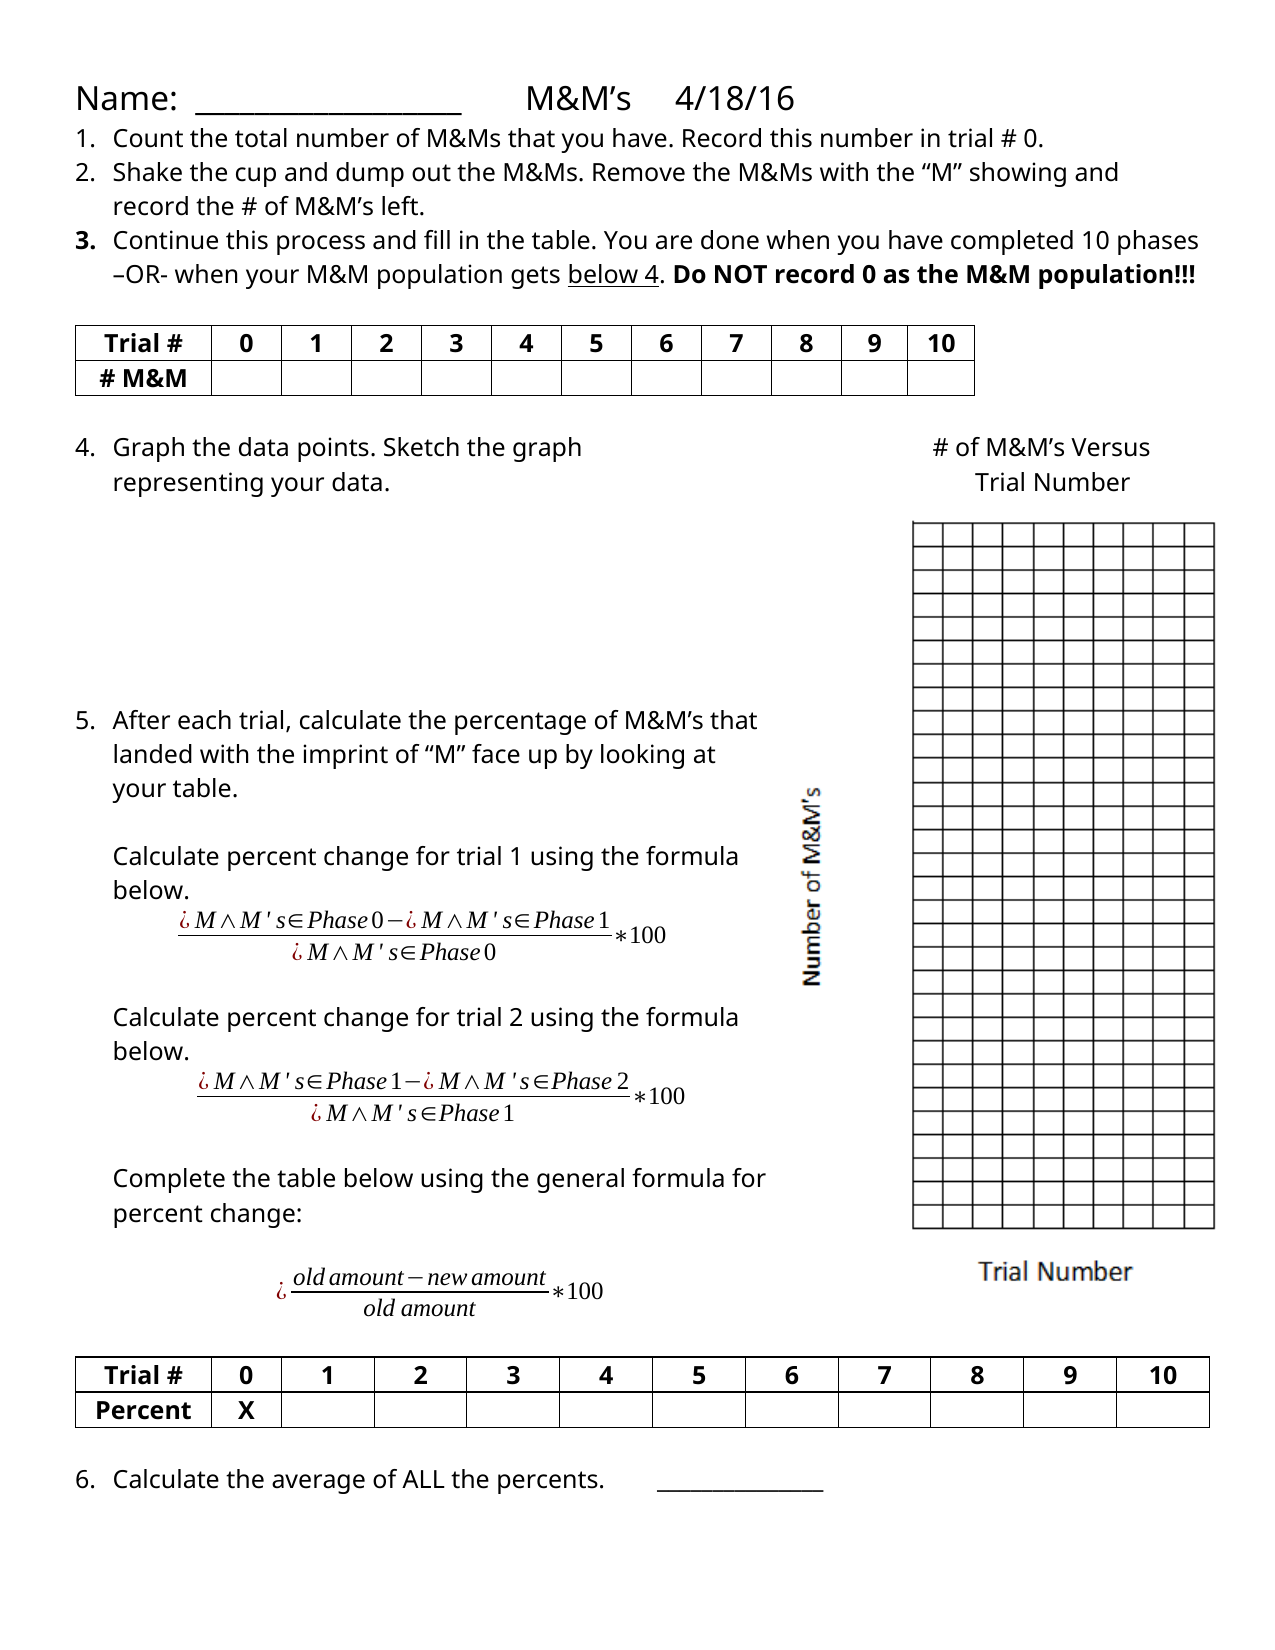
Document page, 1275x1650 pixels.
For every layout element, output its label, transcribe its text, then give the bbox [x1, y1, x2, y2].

list Count the total number of M&Ms that you have. Record this number in trial # 0. [75, 120, 1200, 154]
table_cell [212, 361, 281, 395]
table_header 3 [422, 326, 491, 360]
table_header 2 [352, 326, 421, 360]
table_header 1 [282, 1358, 374, 1391]
table_header 8 [931, 1358, 1023, 1391]
table_cell # M&M [76, 361, 211, 395]
list Calculate the average of ALL the percents. _______________ [75, 1462, 1200, 1496]
table_cell [467, 1393, 559, 1427]
table_header 7 [839, 1358, 930, 1391]
table_header 3 [467, 1358, 559, 1391]
table_cell [562, 361, 631, 395]
table_cell [931, 1393, 1023, 1427]
table_cell [772, 361, 841, 395]
list Complete the table below using the general formula for percent change: [112, 1161, 784, 1229]
table_cell [908, 361, 974, 395]
table_cell [422, 361, 491, 395]
list representing your data. Trial Number [112, 464, 1200, 498]
list Shake the cup and dump out the M&Ms. Remove the M&Ms with the “M” showing and record the # of M&M’s left. [75, 154, 1200, 223]
table_cell [842, 361, 907, 395]
table_header 5 [562, 326, 631, 360]
text Name: __________________ M&M’s 4/18/16 [75, 75, 1200, 120]
table_cell [653, 1393, 745, 1427]
table_cell [492, 361, 561, 395]
table_header Trial # [76, 1358, 211, 1391]
table_header 10 [1117, 1358, 1209, 1391]
table_header 6 [746, 1358, 838, 1391]
table_cell X [212, 1393, 281, 1427]
table_header 0 [212, 326, 281, 360]
table_cell [352, 361, 421, 395]
table_cell [1117, 1393, 1209, 1427]
table_header 8 [772, 326, 841, 360]
table_header 1 [282, 326, 351, 360]
table_header 10 [908, 326, 974, 360]
table_header 9 [1024, 1358, 1116, 1391]
table_cell [282, 361, 351, 395]
table_header 4 [492, 326, 561, 360]
table_cell [632, 361, 701, 395]
table_cell [560, 1393, 652, 1427]
table_cell [839, 1393, 930, 1427]
list After each trial, calculate the percentage of M&M’s that landed with the imprint of “M” face up by looking at your table. [75, 703, 784, 805]
table_header 7 [702, 326, 771, 360]
list Calculate percent change for trial 2 using the formula below. [112, 1000, 784, 1068]
table_header 4 [560, 1358, 652, 1391]
table_header Trial # [76, 326, 211, 360]
list Calculate percent change for trial 1 using the formula below. [112, 839, 784, 907]
list Graph the data points. Sketch the graph # of M&M’s Versus [75, 430, 1200, 464]
table_cell [1024, 1393, 1116, 1427]
table_cell [282, 1393, 374, 1427]
table_cell [375, 1393, 466, 1427]
table_cell Percent [76, 1393, 211, 1427]
table_cell [746, 1393, 838, 1427]
list Continue this process and fill in the table. You are done when you have completed 10 phases –OR- when your M&M population gets below 4. Do NOT record 0 as the M&M population!!! [75, 223, 1200, 291]
table_header 5 [653, 1358, 745, 1391]
table_cell [702, 361, 771, 395]
table_header 9 [842, 326, 907, 360]
picture [784, 507, 1229, 1289]
table_header 2 [375, 1358, 466, 1391]
table_header 6 [632, 326, 701, 360]
table_header 0 [212, 1358, 281, 1391]
